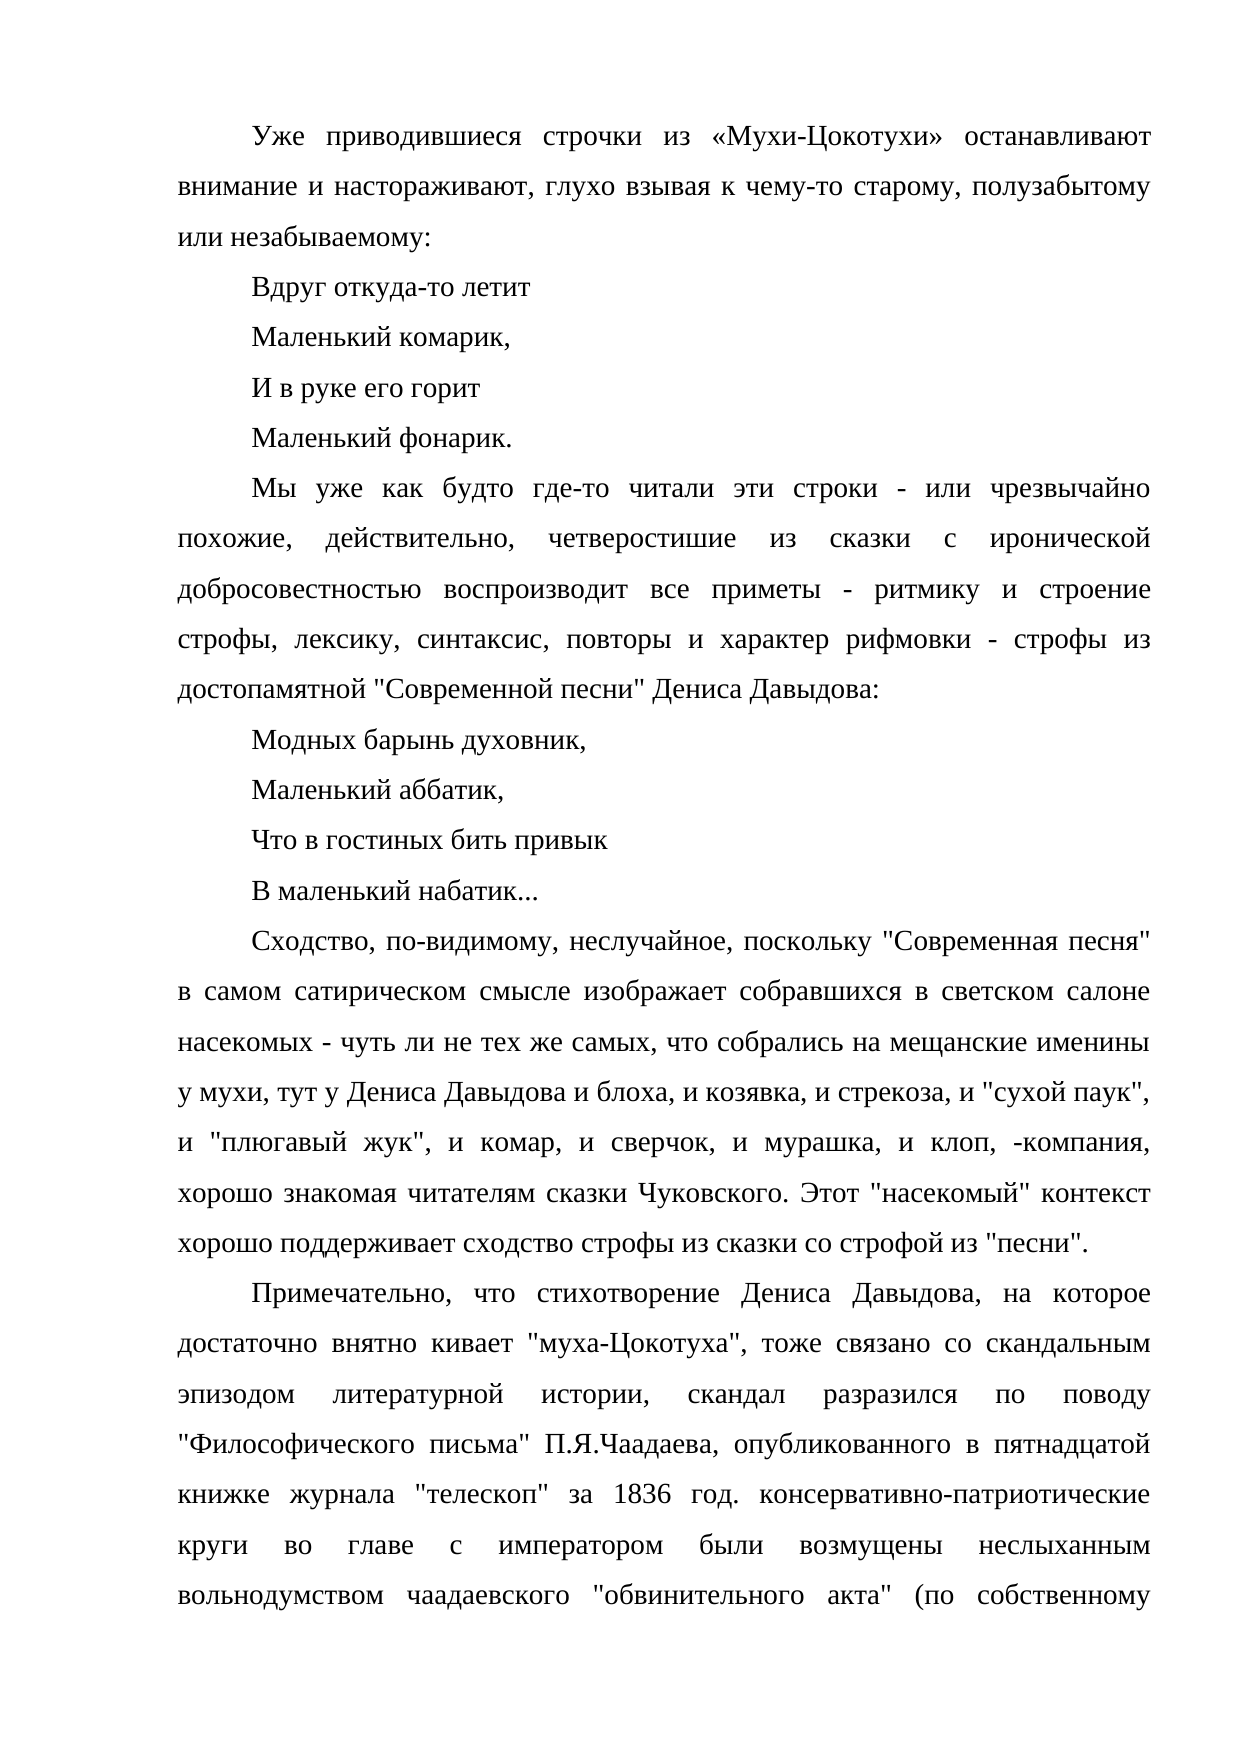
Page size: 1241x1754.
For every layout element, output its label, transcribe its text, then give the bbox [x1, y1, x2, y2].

text Вдруг откуда-то летит [177, 269, 1152, 303]
text Сходство, по-видимому, неслучайное, поскольку "Современная песня" в самом сатирическом смысле изображает собравшихся в светском салоне насекомых - чуть ли не тех же самых, что собрались на мещанские именины у мухи, тут у Дениса Давыдова и блоха, и козявка, и стрекоза, и "сухой паук", и "плюгавый жук", и комар, и сверчок, и мурашка, и клоп, -компания, хорошо знакомая читателям сказки Чуковского. Этот "насекомый" контекст хорошо поддерживает сходство строфы из сказки со строфой из "песни". [177, 923, 1152, 1258]
text В маленький набатик... [177, 873, 1152, 906]
text Уже приводившиеся строчки из «Мухи-Цокотухи» останавливают внимание и настораживают, глухо взывая к чему-то старому, полузабытому или незабываемому: [177, 118, 1152, 252]
text И в руке его горит [177, 370, 1152, 403]
text Маленький фонарик. [177, 420, 1152, 453]
text Маленький комарик, [177, 319, 1152, 353]
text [177, 1275, 1152, 1611]
text Мы уже как будто где-то читали эти строки - или чрезвычайно похожие, действительно, четверостишие из сказки с иронической добросовестностью воспроизводит все приметы - ритмику и строение строфы, лексику, синтаксис, повторы и характер рифмовки - строфы из достопамятной "Современной песни" Дениса Давыдова: [177, 470, 1152, 705]
text Модных барынь духовник, [177, 722, 1152, 755]
text Что в гостиных бить привык [177, 822, 1152, 856]
text Маленький аббатик, [177, 772, 1152, 806]
